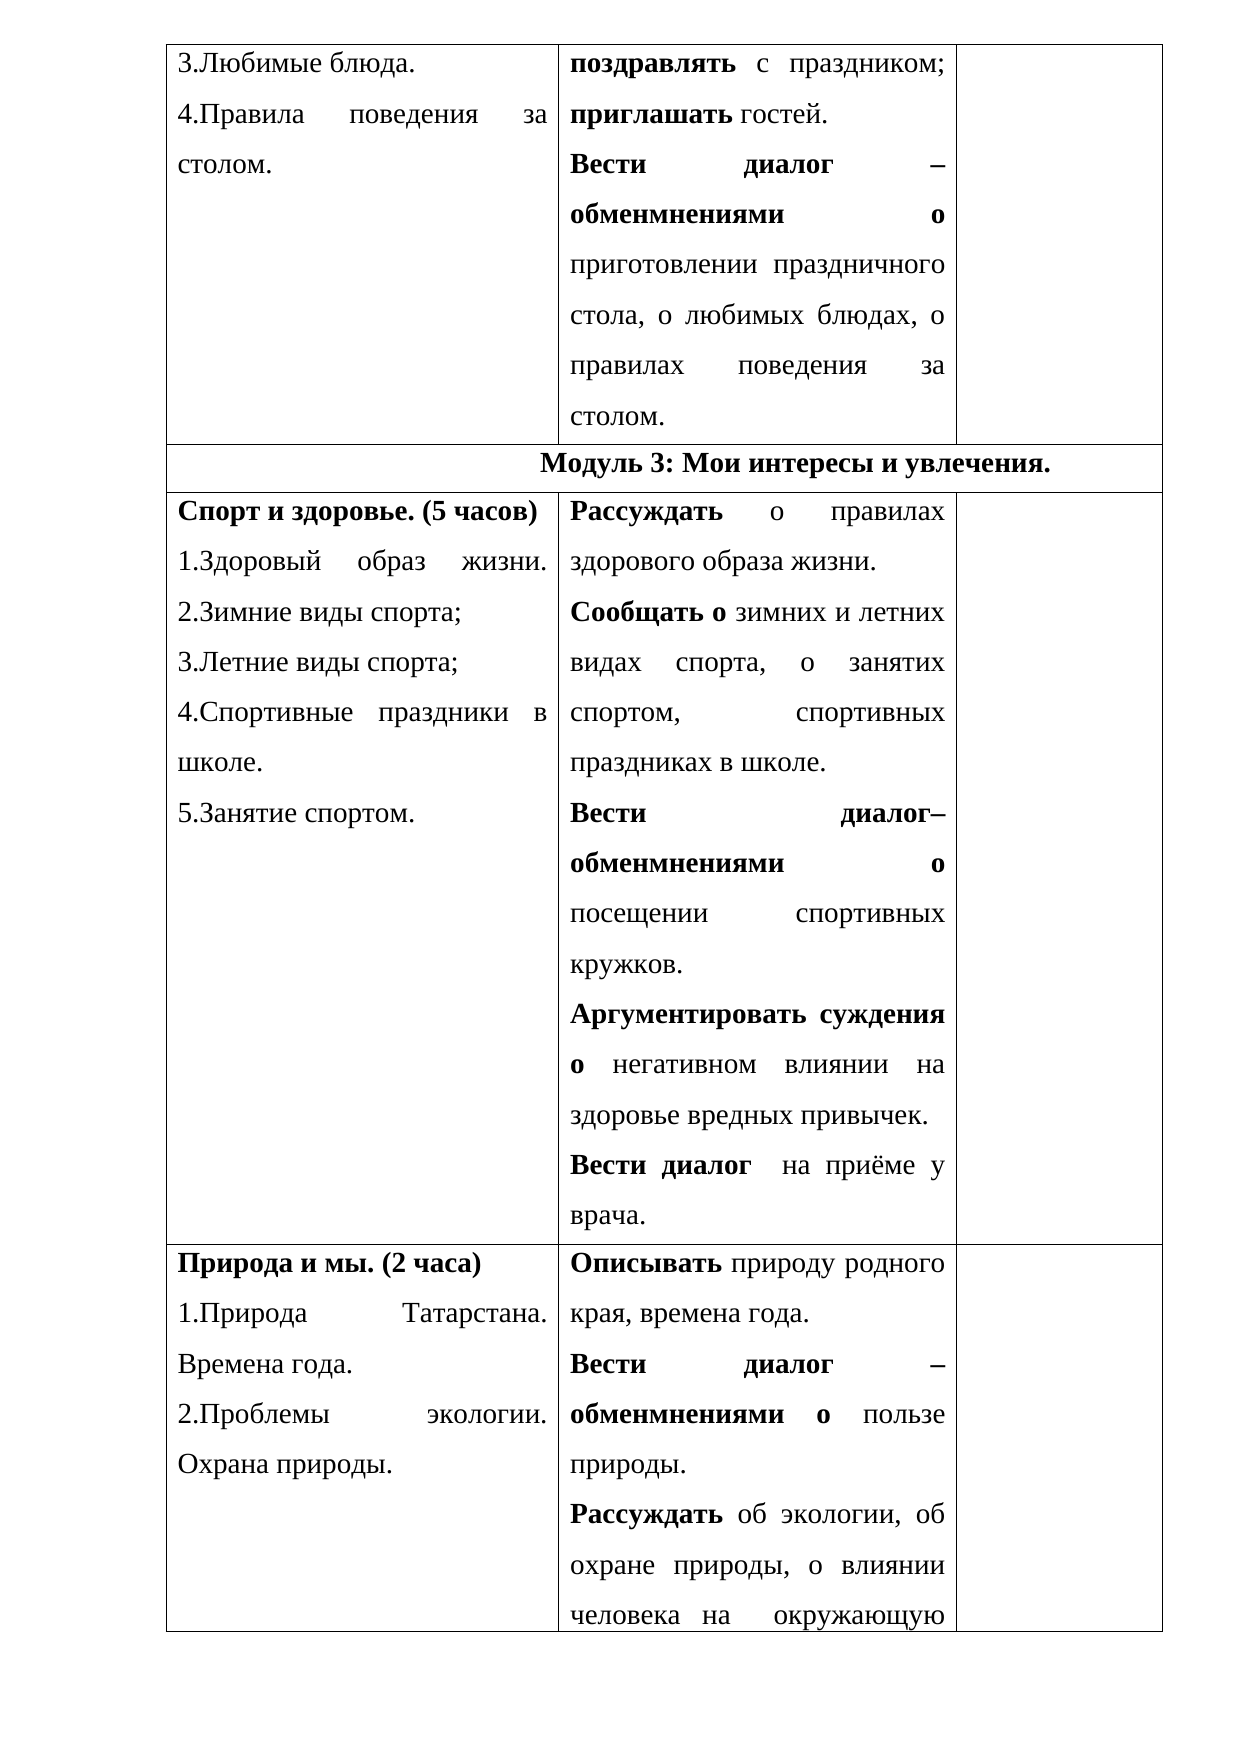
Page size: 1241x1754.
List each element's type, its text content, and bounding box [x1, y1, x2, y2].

table_cell Спорт и здоровье. (5 часов) 1.Здоровый образ жизни. 2.Зимние виды спорта; 3.Летние виды спорта; 4.Спортивные праздники в школе. 5.Занятие спортом. [167, 493, 558, 1244]
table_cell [167, 1245, 558, 1631]
table_cell [957, 45, 1162, 444]
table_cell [167, 45, 558, 444]
table_cell [957, 1245, 1162, 1631]
table_cell Рассуждать о правилах здорового образа жизни. Сообщать о зимних и летних видах спорта, о занятих спортом, спортивных праздниках в школе. Вести диалог–обменмнениями о посещении спортивных кружков. Аргументировать суждения о негативном влиянии на здоровье вредных привычек. Вести диалог на приёме у врача. [559, 493, 956, 1244]
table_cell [559, 1245, 956, 1631]
table_cell Модуль 3: Мои интересы и увлечения. [167, 445, 1162, 492]
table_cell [559, 45, 956, 444]
table_cell [957, 493, 1162, 1244]
